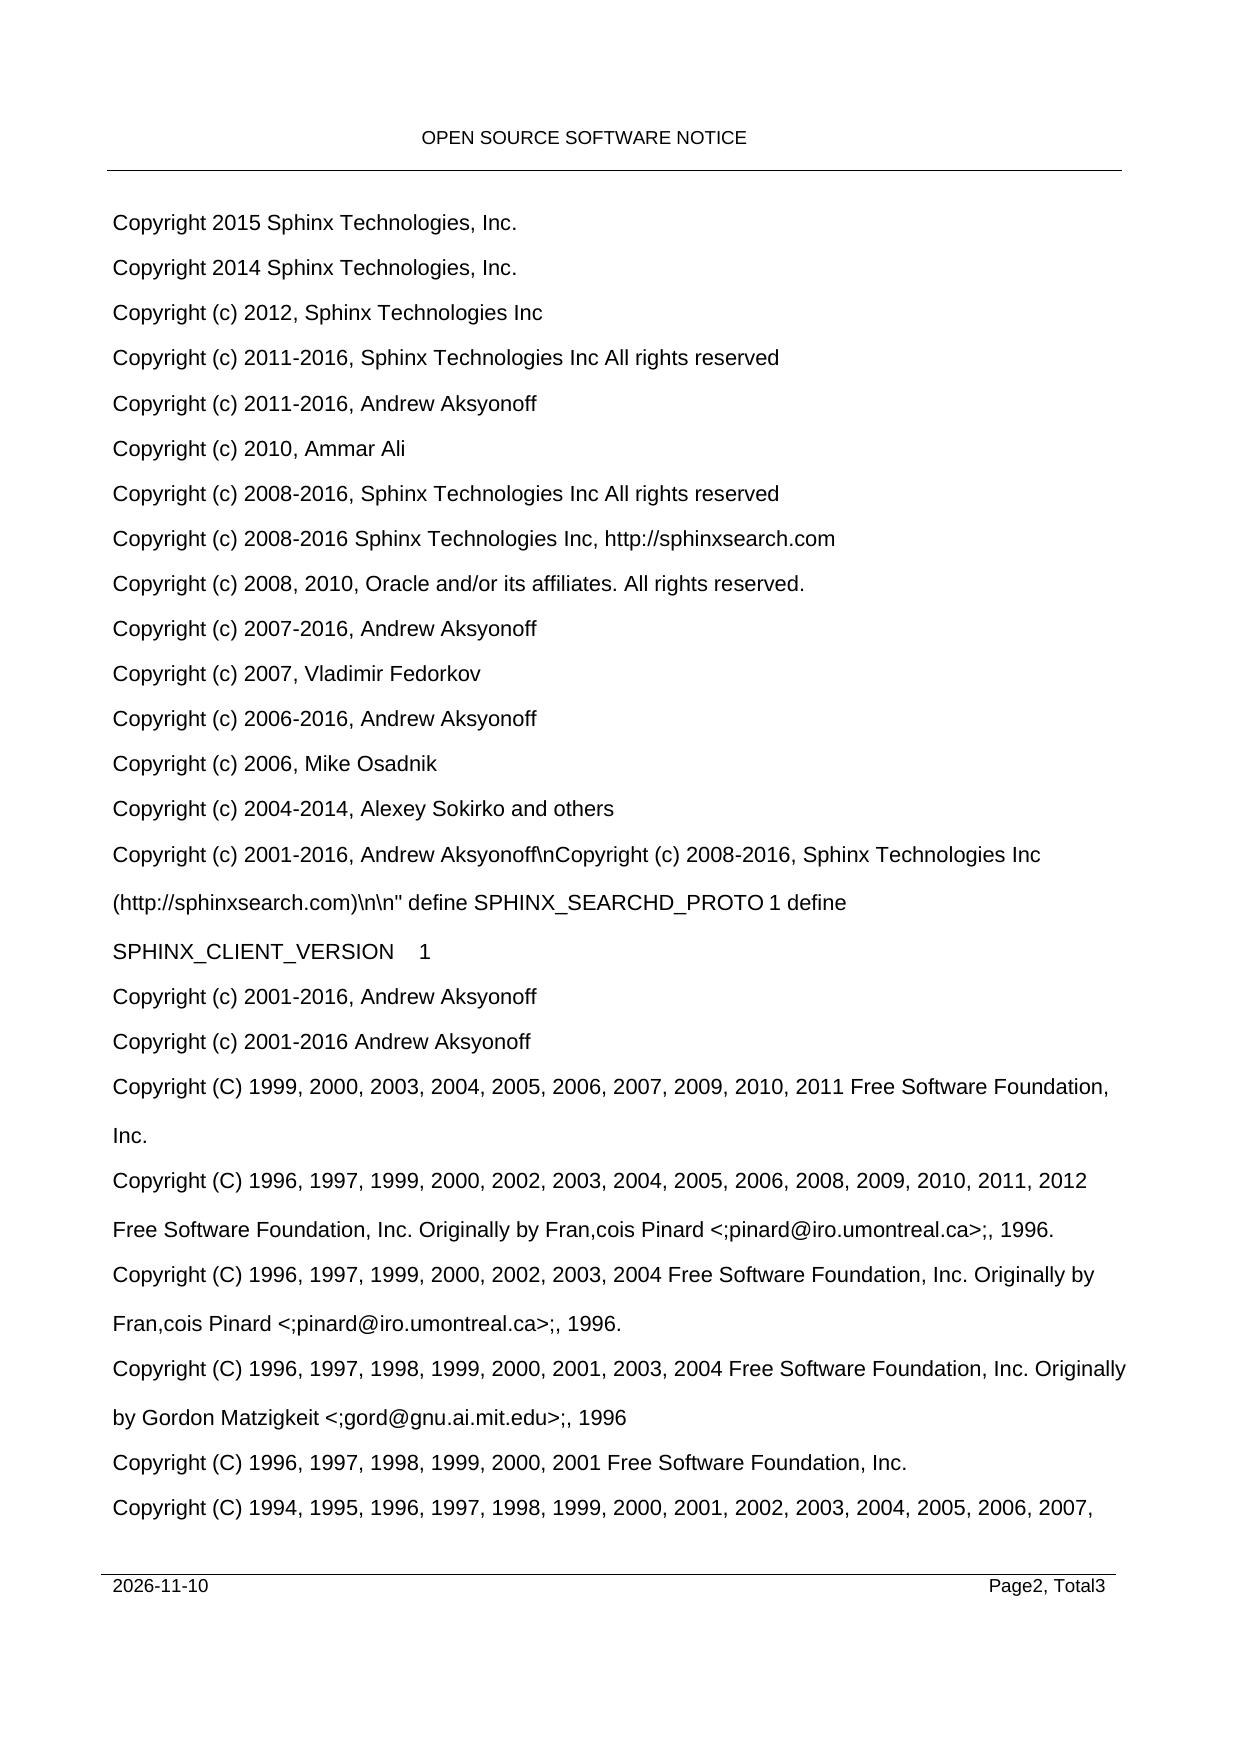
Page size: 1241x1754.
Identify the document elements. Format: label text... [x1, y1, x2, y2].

text Copyright (c) 2012, Sphinx Technologies Inc [112, 297, 1128, 329]
text Copyright (c) 2007, Vladimir Fedorkov [112, 657, 1128, 690]
text Copyright (c) 2006-2016, Andrew Aksyonoff [112, 702, 1128, 735]
text Copyright (c) 2004-2014, Alexey Sokirko and others [112, 793, 1128, 825]
text Copyright (c) 2008-2016 Sphinx Technologies Inc, http://sphinxsearch.com [112, 522, 1128, 554]
text Copyright (c) 2007-2016, Andrew Aksyonoff [112, 612, 1128, 645]
text Copyright (C) 1999, 2000, 2003, 2004, 2005, 2006, 2007, 2009, 2010, 2011 Free Software Foundation, Inc. [112, 1071, 1128, 1152]
text Copyright 2015 Sphinx Technologies, Inc. [112, 206, 1128, 239]
text Copyright (c) 2001-2016 Andrew Aksyonoff [112, 1026, 1128, 1058]
text Copyright (c) 2011-2016, Sphinx Technologies Inc All rights reserved [112, 342, 1128, 374]
text Copyright (C) 1996, 1997, 1998, 1999, 2000, 2001 Free Software Foundation, Inc. [112, 1446, 1128, 1478]
text Copyright (c) 2010, Ammar Ali [112, 432, 1128, 464]
text Copyright (c) 2008, 2010, Oracle and/or its affiliates. All rights reserved. [112, 567, 1128, 600]
text Copyright (C) 1996, 1997, 1999, 2000, 2002, 2003, 2004 Free Software Foundation, Inc. Originally by Fran,cois Pinard <;pinard@iro.umontreal.ca>;, 1996. [112, 1258, 1128, 1339]
text Copyright (C) 1996, 1997, 1998, 1999, 2000, 2001, 2003, 2004 Free Software Foundation, Inc. Originally by Gordon Matzigkeit <;gord@gnu.ai.mit.edu>;, 1996 [112, 1352, 1128, 1433]
text Copyright (c) 2001-2016, Andrew Aksyonoff\nCopyright (c) 2008-2016, Sphinx Technologies Inc (http://sphinxsearch.com)\n\n" define SPHINX_SEARCHD_PROTO 1 define SPHINX_CLIENT_VERSION 1 [112, 838, 1128, 968]
text Copyright (c) 2001-2016, Andrew Aksyonoff [112, 980, 1128, 1013]
text Copyright 2014 Sphinx Technologies, Inc. [112, 251, 1128, 284]
text Copyright (C) 1996, 1997, 1999, 2000, 2002, 2003, 2004, 2005, 2006, 2008, 2009, 2010, 2011, 2012 Free Software Foundation, Inc. Originally by Fran,cois Pinard <;pinard@iro.umontreal.ca>;, 1996. [112, 1164, 1128, 1246]
text Copyright (c) 2011-2016, Andrew Aksyonoff [112, 387, 1128, 419]
text Copyright (c) 2008-2016, Sphinx Technologies Inc All rights reserved [112, 477, 1128, 509]
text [112, 1491, 1128, 1524]
text Copyright (c) 2006, Mike Osadnik [112, 748, 1128, 780]
